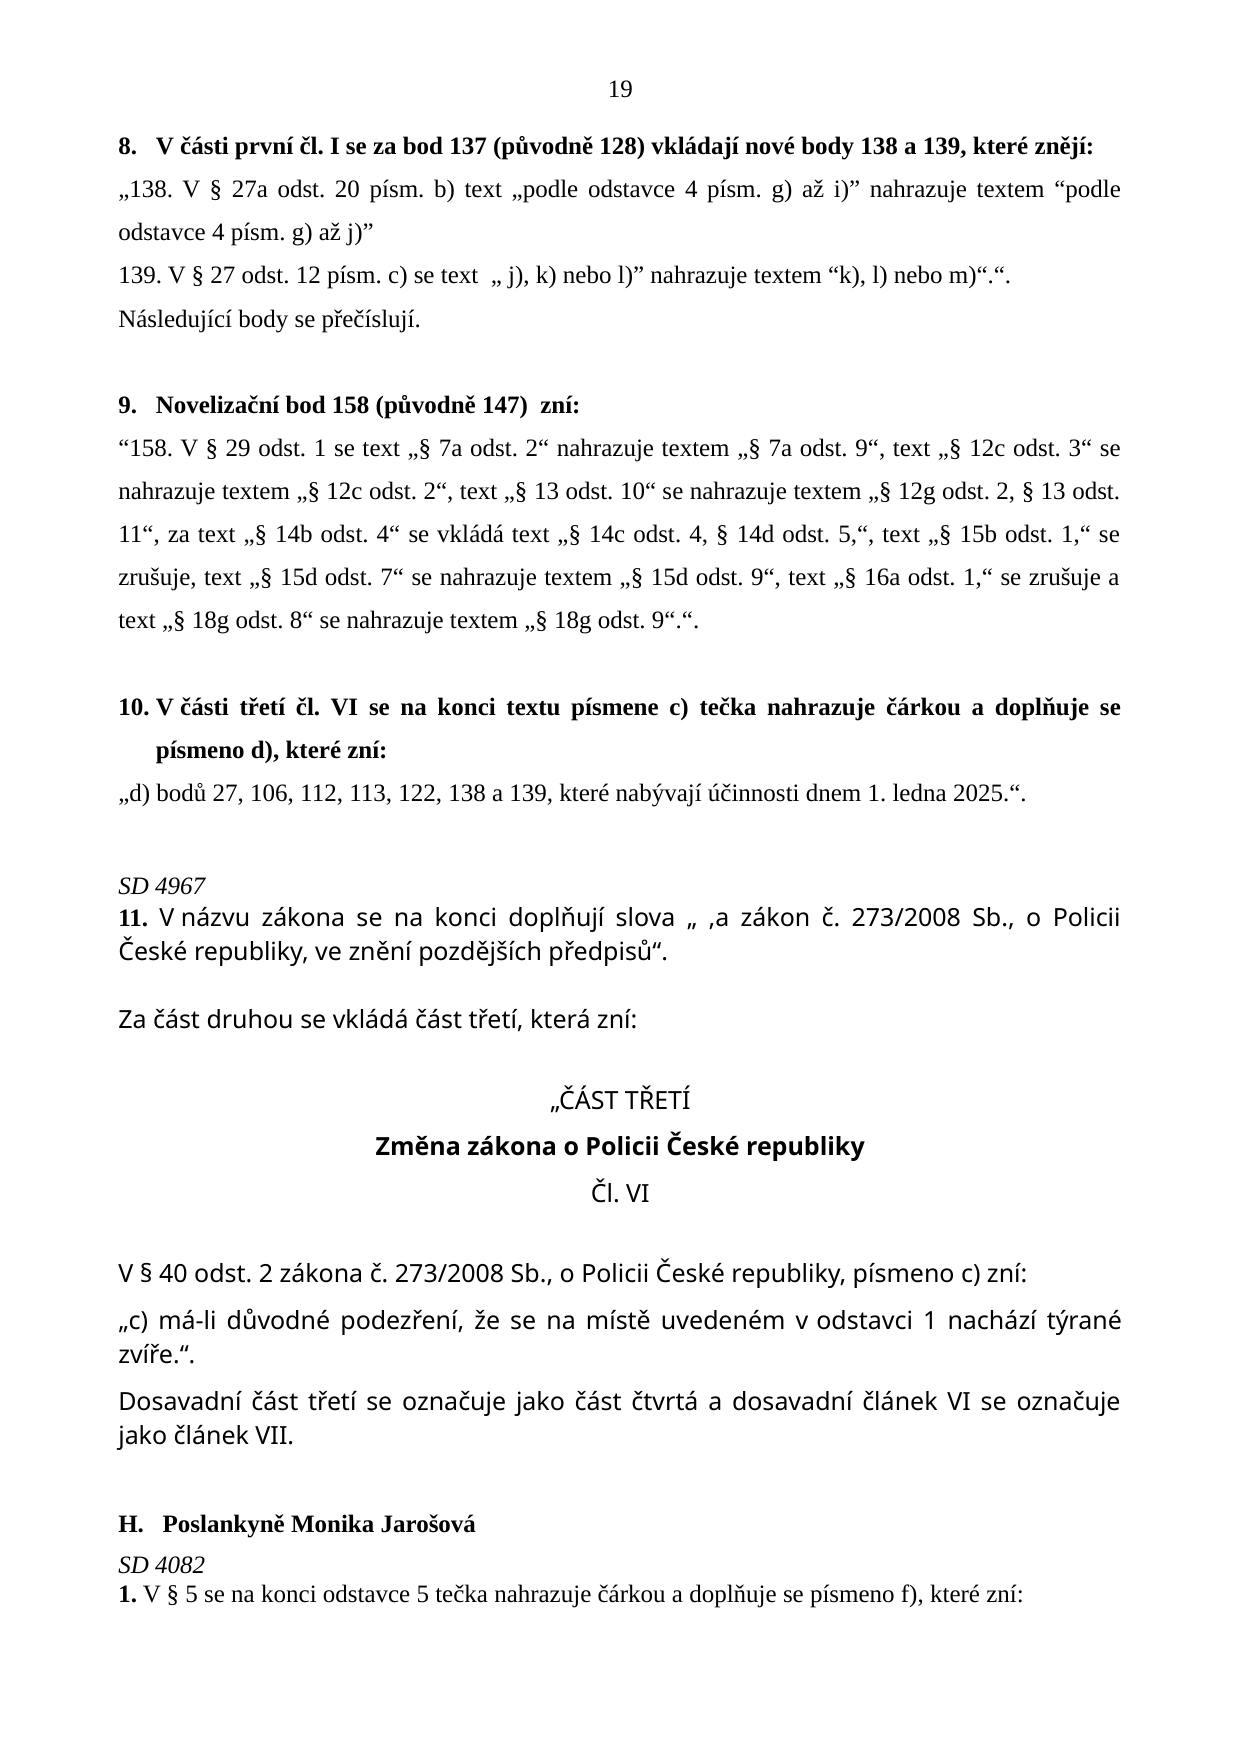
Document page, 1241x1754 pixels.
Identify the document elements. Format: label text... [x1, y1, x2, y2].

text Čl. VI [118, 1176, 1122, 1209]
text 139. V § 27 odst. 12 písm. c) se text „ j), k) nebo l)” nahrazuje textem “k), l) nebo m)“.“. [118, 261, 1122, 289]
text Následující body se přečíslují. [118, 304, 1122, 332]
text „ČÁST TŘETÍ [118, 1082, 1122, 1116]
text 11. V názvu zákona se na konci doplňují slova „ ,a zákon č. 273/2008 Sb., o Policii České republiky, ve znění pozdějších předpisů“. [118, 899, 1122, 968]
list Novelizační bod 158 (původně 147) zní: [118, 390, 1122, 419]
text „d) bodů 27, 106, 112, 113, 122, 138 a 139, které nabývají účinnosti dnem 1. ledna 2025.“. [118, 778, 1122, 807]
text Změna zákona o Policii České republiky [118, 1129, 1122, 1163]
text Za část druhou se vkládá část třetí, která zní: [118, 1002, 1122, 1036]
text “158. V § 29 odst. 1 se text „§ 7a odst. 2“ nahrazuje textem „§ 7a odst. 9“, text „§ 12c odst. 3“ se nahrazuje textem „§ 12c odst. 2“, text „§ 13 odst. 10“ se nahrazuje textem „§ 12g odst. 2, § 13 odst. 11“, za text „§ 14b odst. 4“ se vkládá text „§ 14c odst. 4, § 14d odst. 5,“, text „§ 15b odst. 1,“ se zrušuje, text „§ 15d odst. 7“ se nahrazuje textem „§ 15d odst. 9“, text „§ 16a odst. 1,“ se zrušuje a text „§ 18g odst. 8“ se nahrazuje textem „§ 18g odst. 9“.“. [118, 433, 1122, 634]
text 1. V § 5 se na konci odstavce 5 tečka nahrazuje čárkou a doplňuje se písmeno f), které zní: [118, 1579, 1122, 1608]
text Dosavadní část třetí se označuje jako část čtvrtá a dosavadní článek VI se označuje jako článek VII. [118, 1383, 1122, 1451]
text SD 4967 [118, 871, 1122, 899]
list V části první čl. I se za bod 137 (původně 128) vkládají nové body 138 a 139, které znějí: [118, 131, 1122, 160]
text Poslankyně Monika Jarošová [118, 1509, 1122, 1538]
list V části třetí čl. VI se na konci textu písmene c) tečka nahrazuje čárkou a doplňuje se písmeno d), které zní: [118, 692, 1122, 764]
text „c) má-li důvodné podezření, že se na místě uvedeném v odstavci 1 nachází týrané zvíře.“. [118, 1303, 1122, 1371]
text V § 40 odst. 2 zákona č. 273/2008 Sb., o Policii České republiky, písmeno c) zní: [118, 1256, 1122, 1290]
text SD 4082 [118, 1550, 1122, 1579]
text „138. V § 27a odst. 20 písm. b) text „podle odstavce 4 písm. g) až i)” nahrazuje textem “podle odstavce 4 písm. g) až j)” [118, 174, 1122, 246]
